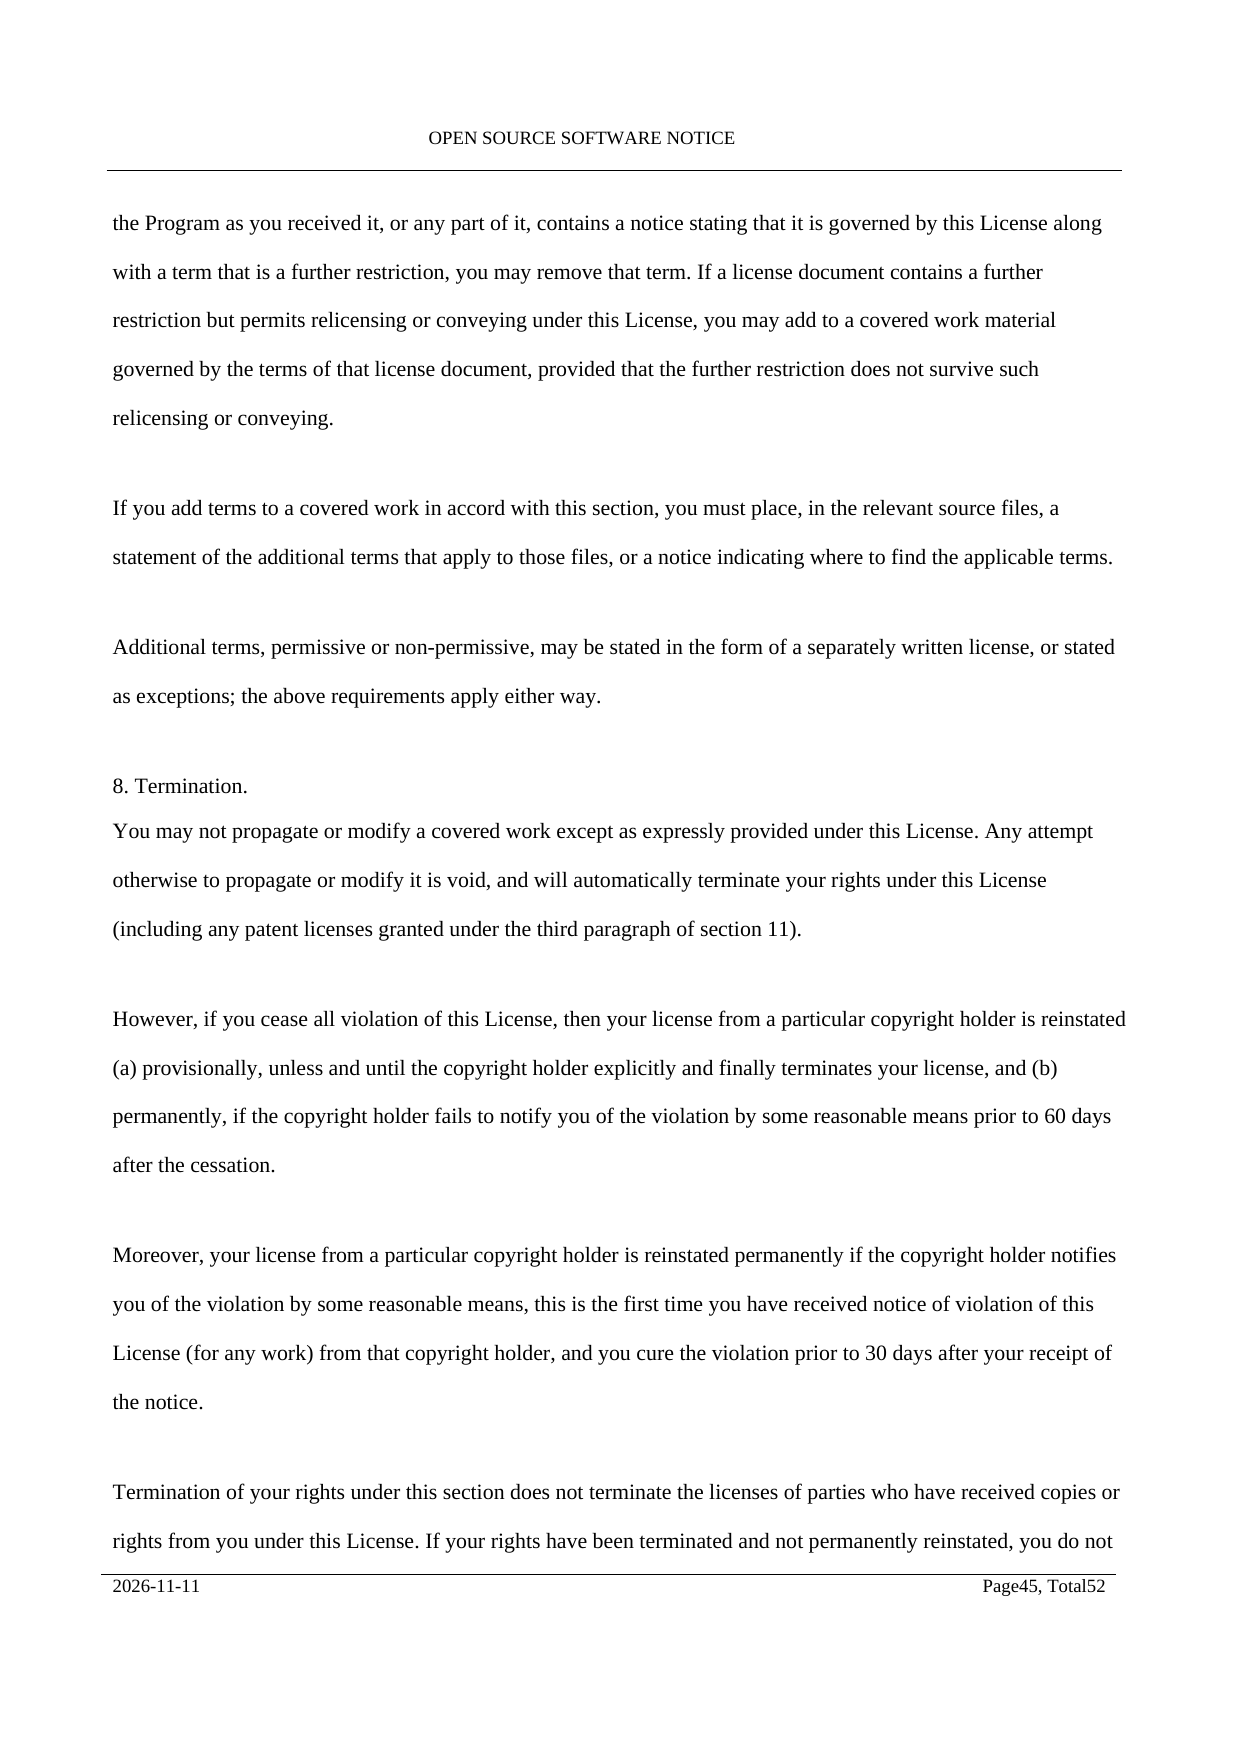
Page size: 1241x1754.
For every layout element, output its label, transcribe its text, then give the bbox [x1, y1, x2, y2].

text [112, 1475, 1128, 1556]
text If you add terms to a covered work in accord with this section, you must place, in the relevant source files, a statement of the additional terms that apply to those files, or a notice indicating where to find the applicable terms. [112, 492, 1128, 573]
text 8. Termination. [112, 769, 1128, 802]
text However, if you cease all violation of this License, then your license from a particular copyright holder is reinstated (a) provisionally, unless and until the copyright holder explicitly and finally terminates your license, and (b) permanently, if the copyright holder fails to notify you of the violation by some reasonable means prior to 60 days after the cessation. [112, 1002, 1128, 1181]
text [112, 206, 1128, 434]
text Additional terms, permissive or non-permissive, may be stated in the form of a separately written license, or stated as exceptions; the above requirements apply either way. [112, 631, 1128, 712]
text You may not propagate or modify a covered work except as expressly provided under this License. Any attempt otherwise to propagate or modify it is void, and will automatically terminate your rights under this License (including any patent licenses granted under the third paragraph of section 11). [112, 814, 1128, 944]
text Moreover, your license from a particular copyright holder is reinstated permanently if the copyright holder notifies you of the violation by some reasonable means, this is the first time you have received notice of violation of this License (for any work) from that copyright holder, and you cure the violation prior to 30 days after your receipt of the notice. [112, 1239, 1128, 1417]
